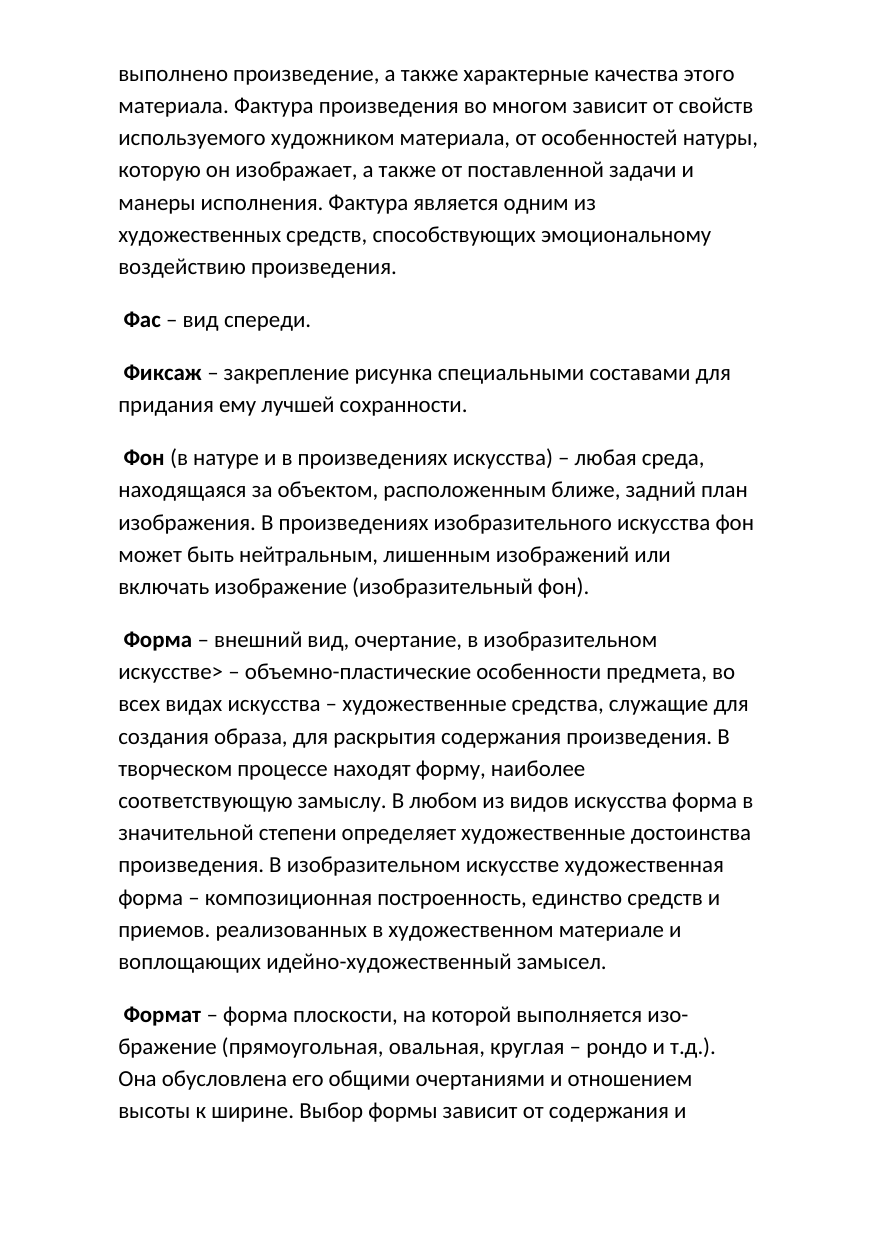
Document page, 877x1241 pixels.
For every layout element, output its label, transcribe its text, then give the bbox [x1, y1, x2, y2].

text Фиксаж – закрепление рисунка специальными составами для придания ему лучшей сохранности. [118, 358, 759, 418]
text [118, 1000, 759, 1125]
text Форма – внешний вид, очертание, в изобразительном искусстве> – объемно-пластические особенности предмета, во всех видах искусства – художественные средства, служащие для создания образа, для раскрытия содержания произведения. В творческом процессе находят форму, наиболее соответствующую замыслу. В любом из видов искусства форма в значительной степени определяет художественные достоинства произведения. В изобразительном искусстве художественная форма – композиционная построенность, единство средств и приемов. реализованных в художественном материале и воплощающих идейно-художественный замысел. [118, 625, 759, 975]
text Фас – вид спереди. [118, 305, 759, 333]
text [118, 59, 759, 280]
text Фон (в натуре и в произведениях искусства) – любая среда, находящаяся за объектом, расположенным ближе, задний план изображения. В произведениях изобразительного искусства фон может быть нейтральным, лишенным изображений или включать изображение (изобразительный фон). [118, 443, 759, 600]
